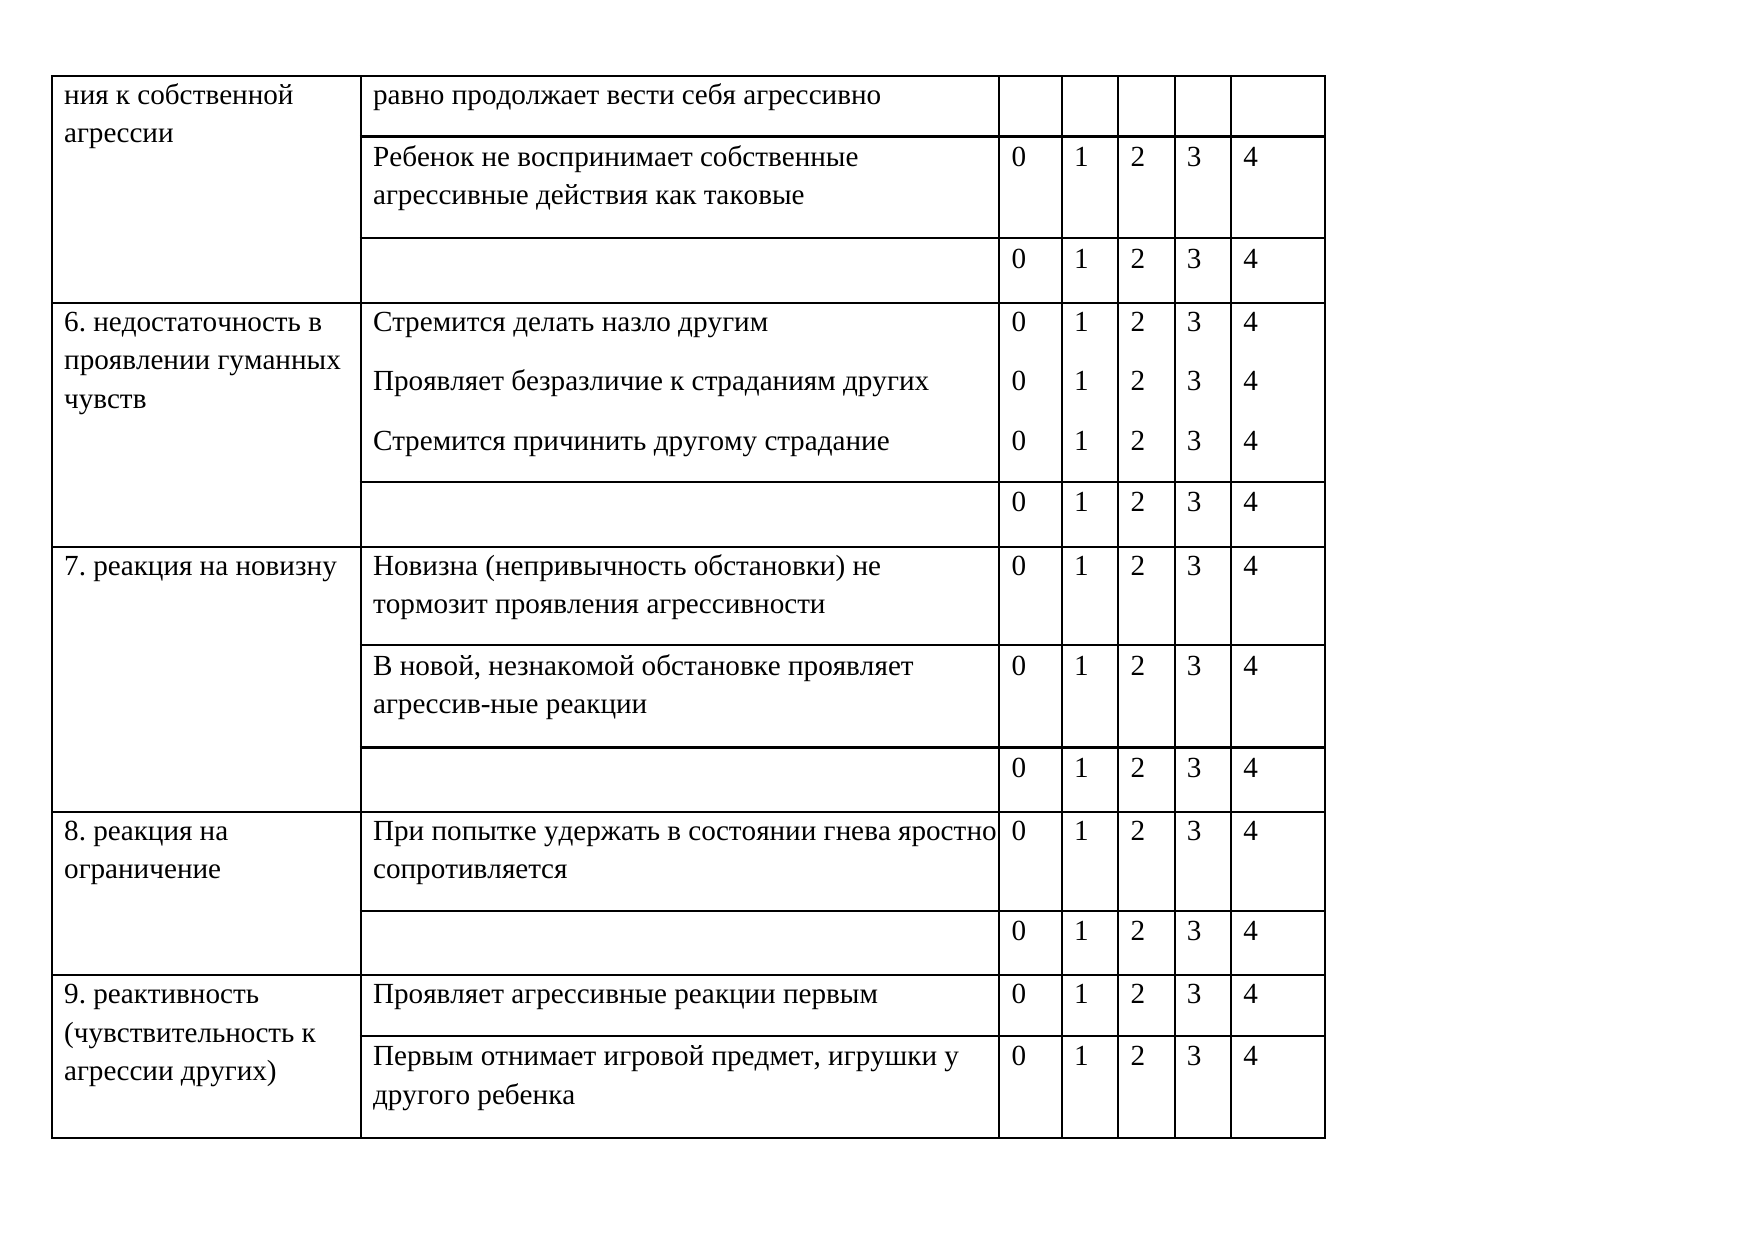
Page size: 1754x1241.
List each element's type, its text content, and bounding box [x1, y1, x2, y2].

table_cell [362, 749, 998, 811]
table_cell 1 [1063, 77, 1117, 135]
table_cell 1 [1063, 813, 1117, 910]
table_cell 2 [1119, 912, 1174, 974]
table_cell [362, 912, 998, 974]
table_cell 7. реакция на новизну [53, 548, 360, 811]
table_cell 2 [1119, 646, 1174, 746]
table_cell 2 [1119, 976, 1174, 1035]
table_cell 0 [1000, 912, 1061, 974]
table_cell 3 [1176, 749, 1230, 811]
table_cell 2 2 2 [1119, 304, 1174, 481]
table_cell 3 [1176, 813, 1230, 910]
table_cell 0 0 0 [1000, 304, 1061, 481]
table_cell 3 [1176, 138, 1230, 237]
table_cell 9. реактивность (чувствительность к агрессии других) [53, 976, 360, 1137]
table_cell 2 [1119, 749, 1174, 811]
table_cell 3 [1176, 646, 1230, 746]
table_cell 3 [1176, 976, 1230, 1035]
table_cell 1 [1063, 548, 1117, 644]
table_cell 0 [1000, 749, 1061, 811]
table_cell 4 [1232, 77, 1324, 135]
table_cell 6. недостаточность в проявлении гуманных чувств [53, 304, 360, 546]
table_cell 3 [1176, 912, 1230, 974]
table_cell 2 [1119, 813, 1174, 910]
table_cell 0 [1000, 239, 1061, 302]
table_cell 1 [1063, 646, 1117, 746]
table_cell 4 [1232, 749, 1324, 811]
table_cell 4 [1232, 138, 1324, 237]
table_cell 2 [1119, 1037, 1174, 1137]
table_cell 0 [1000, 483, 1061, 546]
table_cell Ребенок не воспринимает собственные агрессивные действия как таковые [362, 138, 998, 237]
table_cell 3 [1176, 239, 1230, 302]
table_cell 0 [1000, 813, 1061, 910]
table_cell 1 [1063, 1037, 1117, 1137]
table_cell 1 [1063, 749, 1117, 811]
table_cell [362, 239, 998, 302]
table_cell 0 [1000, 77, 1061, 135]
table_cell 1 1 1 [1063, 304, 1117, 481]
table_cell 8. реакция на ограничение [53, 813, 360, 974]
table_cell 4 [1232, 1037, 1324, 1137]
table_cell 2 [1119, 138, 1174, 237]
table_cell 0 [1000, 138, 1061, 237]
table_cell 0 [1000, 1037, 1061, 1137]
table_cell 4 [1232, 912, 1324, 974]
table_cell 2 [1119, 239, 1174, 302]
table_cell 2 [1119, 77, 1174, 135]
table_cell 4 [1232, 646, 1324, 746]
table_cell 4 [1232, 548, 1324, 644]
table_cell 0 [1000, 548, 1061, 644]
table_cell 3 [1176, 77, 1230, 135]
table_cell Стремится делать назло другим Проявляет безразличие к страданиям других Стремится причинить другому страдание [362, 304, 998, 481]
table_cell При попытке удержать в состоянии гнева яростно сопротивляется [362, 813, 998, 910]
table_cell 1 [1063, 483, 1117, 546]
table_cell [362, 483, 998, 546]
table_cell 4 [1232, 239, 1324, 302]
table_cell В новой, незнакомой обстановке проявляет агрессив-ные реакции [362, 646, 998, 746]
table_cell 4 [1232, 813, 1324, 910]
table_cell 1 [1063, 976, 1117, 1035]
table_cell 0 [1000, 976, 1061, 1035]
table_cell 1 [1063, 239, 1117, 302]
table_cell Проявляет агрессивные реакции первым [362, 976, 998, 1035]
table_cell 3 [1176, 1037, 1230, 1137]
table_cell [53, 77, 360, 302]
table_cell 3 [1176, 548, 1230, 644]
table_cell 4 [1232, 483, 1324, 546]
table_cell 3 [1176, 483, 1230, 546]
table_cell 4 [1232, 976, 1324, 1035]
table_cell 2 [1119, 483, 1174, 546]
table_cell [362, 77, 998, 135]
table_cell 2 [1119, 548, 1174, 644]
table_cell 0 [1000, 646, 1061, 746]
table_cell 1 [1063, 912, 1117, 974]
table_cell 1 [1063, 138, 1117, 237]
table_cell 3 3 3 [1176, 304, 1230, 481]
table_cell 4 4 4 [1232, 304, 1324, 481]
table_cell Первым отнимает игровой предмет, игрушки у другого ребенка [362, 1037, 998, 1137]
table_cell Новизна (непривычность обстановки) не тормозит проявления агрессивности [362, 548, 998, 644]
